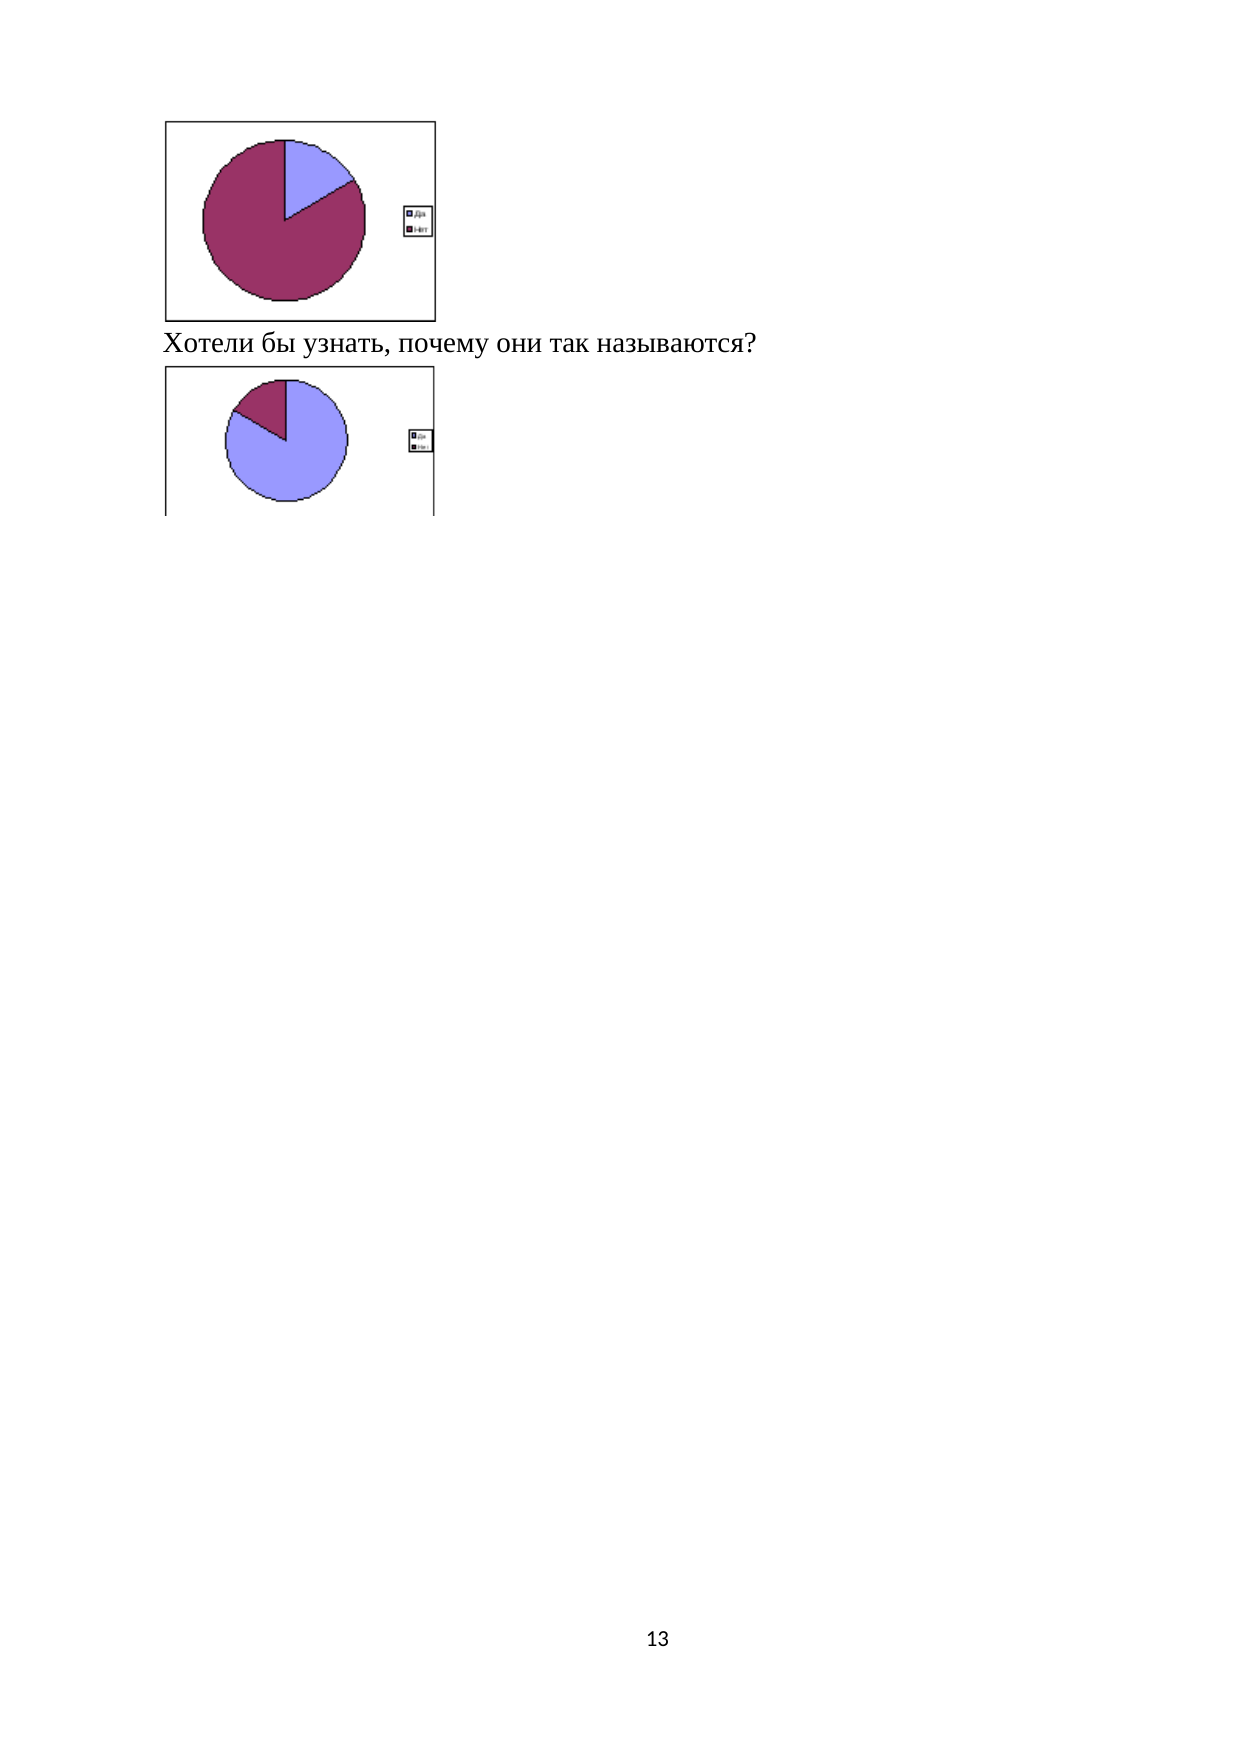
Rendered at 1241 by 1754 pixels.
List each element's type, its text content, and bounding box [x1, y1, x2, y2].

picture [162, 363, 435, 516]
text Хотели бы узнать, почему они так называются? [162, 325, 1152, 359]
picture [162, 118, 438, 322]
